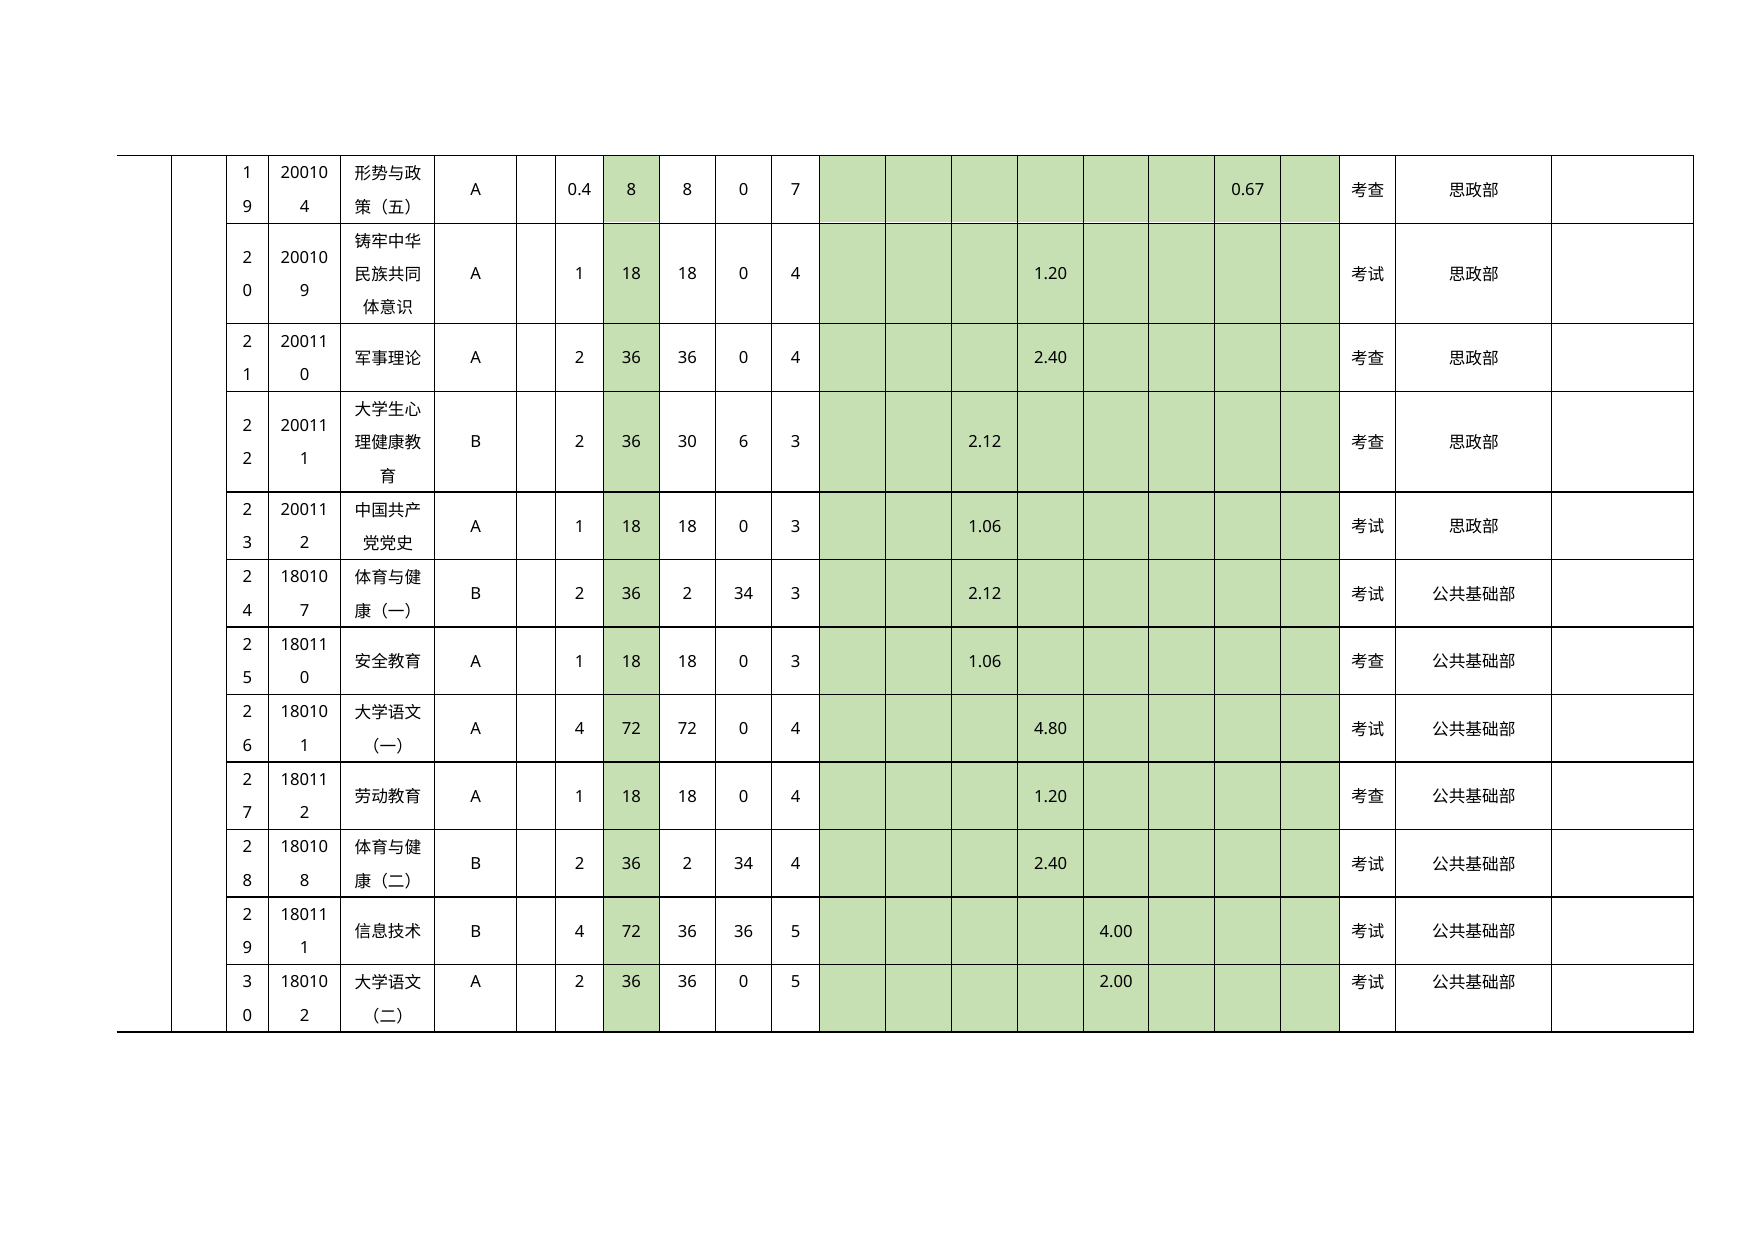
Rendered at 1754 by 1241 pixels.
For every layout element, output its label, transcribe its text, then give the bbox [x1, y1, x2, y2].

table_cell [886, 224, 951, 323]
table_cell 7 [772, 156, 819, 222]
table_cell 考查 [1340, 156, 1395, 222]
table_cell 形势与政策（五） [341, 156, 434, 222]
table_cell 考查 [1340, 392, 1395, 491]
table_cell 200110 [269, 324, 340, 391]
table_cell 0 [716, 156, 771, 222]
table_cell 1.06 [952, 628, 1017, 694]
table_cell 24 [227, 560, 268, 626]
table_cell 2.12 [952, 392, 1017, 491]
table_cell 4.00 [1084, 898, 1148, 964]
table_cell [1215, 324, 1280, 391]
table_cell [1281, 898, 1339, 964]
table_cell [1552, 898, 1693, 964]
table_cell [886, 560, 951, 626]
table_cell 铸牢中华民族共同体意识 [341, 224, 434, 323]
table_cell 180101 [269, 695, 340, 761]
table_cell [1552, 392, 1693, 491]
table_cell 体育与健康（二） [341, 830, 434, 896]
table_cell [952, 965, 1017, 1031]
table_cell 0.4 [556, 156, 603, 222]
table_cell 思政部 [1396, 493, 1551, 559]
table_cell 考试 [1340, 965, 1395, 1031]
table_cell [886, 830, 951, 896]
table_cell [952, 324, 1017, 391]
table_cell 4 [772, 830, 819, 896]
table_cell 考查 [1340, 324, 1395, 391]
table_cell 大学语文（一） [341, 695, 434, 761]
table_cell [517, 830, 555, 896]
table_cell 200111 [269, 392, 340, 491]
table_cell [1084, 493, 1148, 559]
table_cell [1281, 763, 1339, 829]
table_cell 考查 [1340, 628, 1395, 694]
table_cell 思政部 [1396, 156, 1551, 222]
table_cell [820, 392, 885, 491]
table_cell 3 [772, 560, 819, 626]
table_cell B [435, 392, 516, 491]
table_cell [886, 324, 951, 391]
table_cell 18 [660, 763, 715, 829]
table_cell [1149, 898, 1214, 964]
table_cell 体育与健康（一） [341, 560, 434, 626]
table_cell 36 [660, 898, 715, 964]
table_cell 大学生心理健康教育 [341, 392, 434, 491]
table_cell 2 [660, 830, 715, 896]
table_cell [820, 695, 885, 761]
table_cell 18 [660, 493, 715, 559]
table_cell 军事理论 [341, 324, 434, 391]
table_cell 18 [660, 628, 715, 694]
table_cell 8 [604, 156, 659, 222]
table_cell 公共基础部 [1396, 628, 1551, 694]
table_cell 公共基础部 [1396, 965, 1551, 1031]
table_cell [517, 324, 555, 391]
table_cell [820, 156, 885, 222]
table_cell [1552, 493, 1693, 559]
table_cell 公共基础部 [1396, 898, 1551, 964]
table_cell 1.06 [952, 493, 1017, 559]
table_cell [820, 224, 885, 323]
table_cell [1215, 763, 1280, 829]
table_cell [1552, 695, 1693, 761]
table_cell [952, 224, 1017, 323]
table_cell 2 [556, 560, 603, 626]
table_cell [1281, 560, 1339, 626]
table_cell 3 [772, 493, 819, 559]
table_cell [952, 156, 1017, 222]
table_cell [1552, 628, 1693, 694]
table_cell 4 [772, 763, 819, 829]
table_cell 公共基础部 [1396, 695, 1551, 761]
table_cell 0 [716, 493, 771, 559]
table_cell [1215, 695, 1280, 761]
table_cell [1149, 830, 1214, 896]
table_cell [1084, 830, 1148, 896]
table_cell [1149, 392, 1214, 491]
table_cell 1.20 [1018, 224, 1083, 323]
table_cell [1215, 392, 1280, 491]
table_cell [1281, 224, 1339, 323]
table_cell 信息技术 [341, 898, 434, 964]
table_cell [1552, 830, 1693, 896]
table_cell 公共基础部 [1396, 763, 1551, 829]
table_cell [1149, 493, 1214, 559]
table_cell A [435, 493, 516, 559]
table_cell 180108 [269, 830, 340, 896]
table_cell 23 [227, 493, 268, 559]
table_cell A [435, 965, 516, 1031]
table_cell [820, 898, 885, 964]
table_cell [1084, 628, 1148, 694]
table_cell 考试 [1340, 560, 1395, 626]
table_cell [517, 560, 555, 626]
table_cell 0 [716, 224, 771, 323]
table_cell 36 [716, 898, 771, 964]
table_cell 36 [660, 324, 715, 391]
table_cell 180111 [269, 898, 340, 964]
table_cell [1281, 628, 1339, 694]
table_cell [1018, 965, 1083, 1031]
table_cell 思政部 [1396, 392, 1551, 491]
table_cell [886, 763, 951, 829]
table_cell [1149, 628, 1214, 694]
table_cell 19 [227, 156, 268, 222]
table_cell 4 [556, 898, 603, 964]
table_cell 考试 [1340, 493, 1395, 559]
table_cell [820, 628, 885, 694]
table_cell [1215, 224, 1280, 323]
table_cell [1552, 965, 1693, 1031]
table_cell [1149, 965, 1214, 1031]
table_cell 2.00 [1084, 965, 1148, 1031]
table_cell [1018, 392, 1083, 491]
table_cell 0 [716, 763, 771, 829]
table_cell 28 [227, 830, 268, 896]
table_cell 2 [660, 560, 715, 626]
table_cell [952, 695, 1017, 761]
table_cell 72 [604, 695, 659, 761]
table_cell 72 [660, 695, 715, 761]
table_cell [1281, 156, 1339, 222]
table_cell 0 [716, 965, 771, 1031]
table_cell [1215, 898, 1280, 964]
table_cell 考试 [1340, 224, 1395, 323]
table_cell 安全教育 [341, 628, 434, 694]
table_cell [1084, 224, 1148, 323]
table_cell [820, 560, 885, 626]
table_cell 大学语文（二） [341, 965, 434, 1031]
table_cell [1281, 965, 1339, 1031]
table_cell [517, 965, 555, 1031]
table_cell [1281, 830, 1339, 896]
table_cell [1084, 560, 1148, 626]
table_cell [1281, 493, 1339, 559]
table_cell [1018, 628, 1083, 694]
table_cell [1149, 763, 1214, 829]
table_cell [1018, 560, 1083, 626]
table_cell 30 [660, 392, 715, 491]
table_cell 26 [227, 695, 268, 761]
table_cell [820, 493, 885, 559]
table_cell 公共基础部 [1396, 560, 1551, 626]
table_cell 200104 [269, 156, 340, 222]
table_cell B [435, 560, 516, 626]
table_cell 2 [556, 392, 603, 491]
table_cell 8 [660, 156, 715, 222]
table_cell 29 [227, 898, 268, 964]
table_cell 18 [604, 628, 659, 694]
table_cell [1149, 695, 1214, 761]
table_cell 考试 [1340, 695, 1395, 761]
table_cell 3 [772, 628, 819, 694]
table_cell [1149, 156, 1214, 222]
table_cell [1084, 156, 1148, 222]
table_cell 6 [716, 392, 771, 491]
table_cell 36 [604, 830, 659, 896]
table_cell 中国共产党党史 [341, 493, 434, 559]
table_cell 18 [604, 224, 659, 323]
table_cell [1084, 695, 1148, 761]
table_cell 36 [604, 324, 659, 391]
table_cell 180112 [269, 763, 340, 829]
table_cell A [435, 628, 516, 694]
table_cell [952, 763, 1017, 829]
table_cell 18 [604, 763, 659, 829]
table_cell [886, 493, 951, 559]
table_cell 4.80 [1018, 695, 1083, 761]
table_cell 2 [556, 324, 603, 391]
table_cell 2.12 [952, 560, 1017, 626]
table_cell [1018, 493, 1083, 559]
table_cell A [435, 695, 516, 761]
table_cell 1 [556, 493, 603, 559]
table_cell 36 [604, 392, 659, 491]
table_cell 4 [772, 324, 819, 391]
table_cell 2 [556, 965, 603, 1031]
table_cell [517, 493, 555, 559]
table_cell [952, 898, 1017, 964]
table_cell [1552, 156, 1693, 222]
table_cell [517, 224, 555, 323]
table_cell 5 [772, 965, 819, 1031]
table_cell 2 [556, 830, 603, 896]
table_cell 25 [227, 628, 268, 694]
table_cell [886, 695, 951, 761]
table_cell 36 [660, 965, 715, 1031]
table_cell [1149, 560, 1214, 626]
table_cell 20 [227, 224, 268, 323]
table_cell 18 [660, 224, 715, 323]
table_cell [1281, 392, 1339, 491]
table_cell 2.40 [1018, 324, 1083, 391]
table_cell [886, 965, 951, 1031]
table_cell B [435, 830, 516, 896]
table_cell 200112 [269, 493, 340, 559]
table_cell 公共基础部 [1396, 830, 1551, 896]
table_cell 180102 [269, 965, 340, 1031]
table_cell 0 [716, 695, 771, 761]
table_cell 36 [604, 965, 659, 1031]
table_cell [1084, 763, 1148, 829]
table_cell [1552, 763, 1693, 829]
table_cell 劳动教育 [341, 763, 434, 829]
table_cell [886, 392, 951, 491]
table_cell 27 [227, 763, 268, 829]
table_cell [820, 763, 885, 829]
table_cell A [435, 324, 516, 391]
table_cell [517, 763, 555, 829]
table_cell 72 [604, 898, 659, 964]
table_cell [1084, 324, 1148, 391]
table_cell [1552, 224, 1693, 323]
table_cell 36 [604, 560, 659, 626]
table_cell 考试 [1340, 898, 1395, 964]
table_cell 1 [556, 224, 603, 323]
table_cell [1149, 224, 1214, 323]
table_cell 34 [716, 560, 771, 626]
table_cell [1149, 324, 1214, 391]
table_cell 考查 [1340, 763, 1395, 829]
table_cell A [435, 763, 516, 829]
table_cell 0 [716, 324, 771, 391]
table_cell 22 [227, 392, 268, 491]
table_cell 4 [556, 695, 603, 761]
table_cell 180107 [269, 560, 340, 626]
table_cell 2.40 [1018, 830, 1083, 896]
table_cell [1018, 156, 1083, 222]
table_cell 1 [556, 763, 603, 829]
table_cell [1281, 324, 1339, 391]
table_cell 考试 [1340, 830, 1395, 896]
table_cell 0.67 [1215, 156, 1280, 222]
table_cell [1018, 898, 1083, 964]
table_cell [886, 898, 951, 964]
table_cell [1215, 493, 1280, 559]
table_cell [1552, 560, 1693, 626]
table_cell 1.20 [1018, 763, 1083, 829]
table_cell A [435, 156, 516, 222]
table_cell [820, 830, 885, 896]
table_cell [886, 156, 951, 222]
table_cell [1215, 830, 1280, 896]
table_cell [1552, 324, 1693, 391]
table_cell 思政部 [1396, 224, 1551, 323]
table_cell [886, 628, 951, 694]
table_cell 30 [227, 965, 268, 1031]
table_cell 34 [716, 830, 771, 896]
table_cell 4 [772, 695, 819, 761]
table_cell 4 [772, 224, 819, 323]
table_cell [1281, 695, 1339, 761]
table_cell 21 [227, 324, 268, 391]
table_cell [820, 965, 885, 1031]
table_cell [1215, 965, 1280, 1031]
table_cell [820, 324, 885, 391]
table_cell [517, 628, 555, 694]
table_cell [1084, 392, 1148, 491]
table_cell [1215, 628, 1280, 694]
table_cell 思政部 [1396, 324, 1551, 391]
table_cell 200109 [269, 224, 340, 323]
table_cell 0 [716, 628, 771, 694]
table_cell 180110 [269, 628, 340, 694]
table_cell [517, 156, 555, 222]
table_cell [517, 695, 555, 761]
table_cell [1215, 560, 1280, 626]
table_cell B [435, 898, 516, 964]
table_cell [952, 830, 1017, 896]
table_cell 18 [604, 493, 659, 559]
table_cell 1 [556, 628, 603, 694]
table_cell 5 [772, 898, 819, 964]
table_cell 3 [772, 392, 819, 491]
table_cell A [435, 224, 516, 323]
table_cell [517, 898, 555, 964]
table_cell [517, 392, 555, 491]
